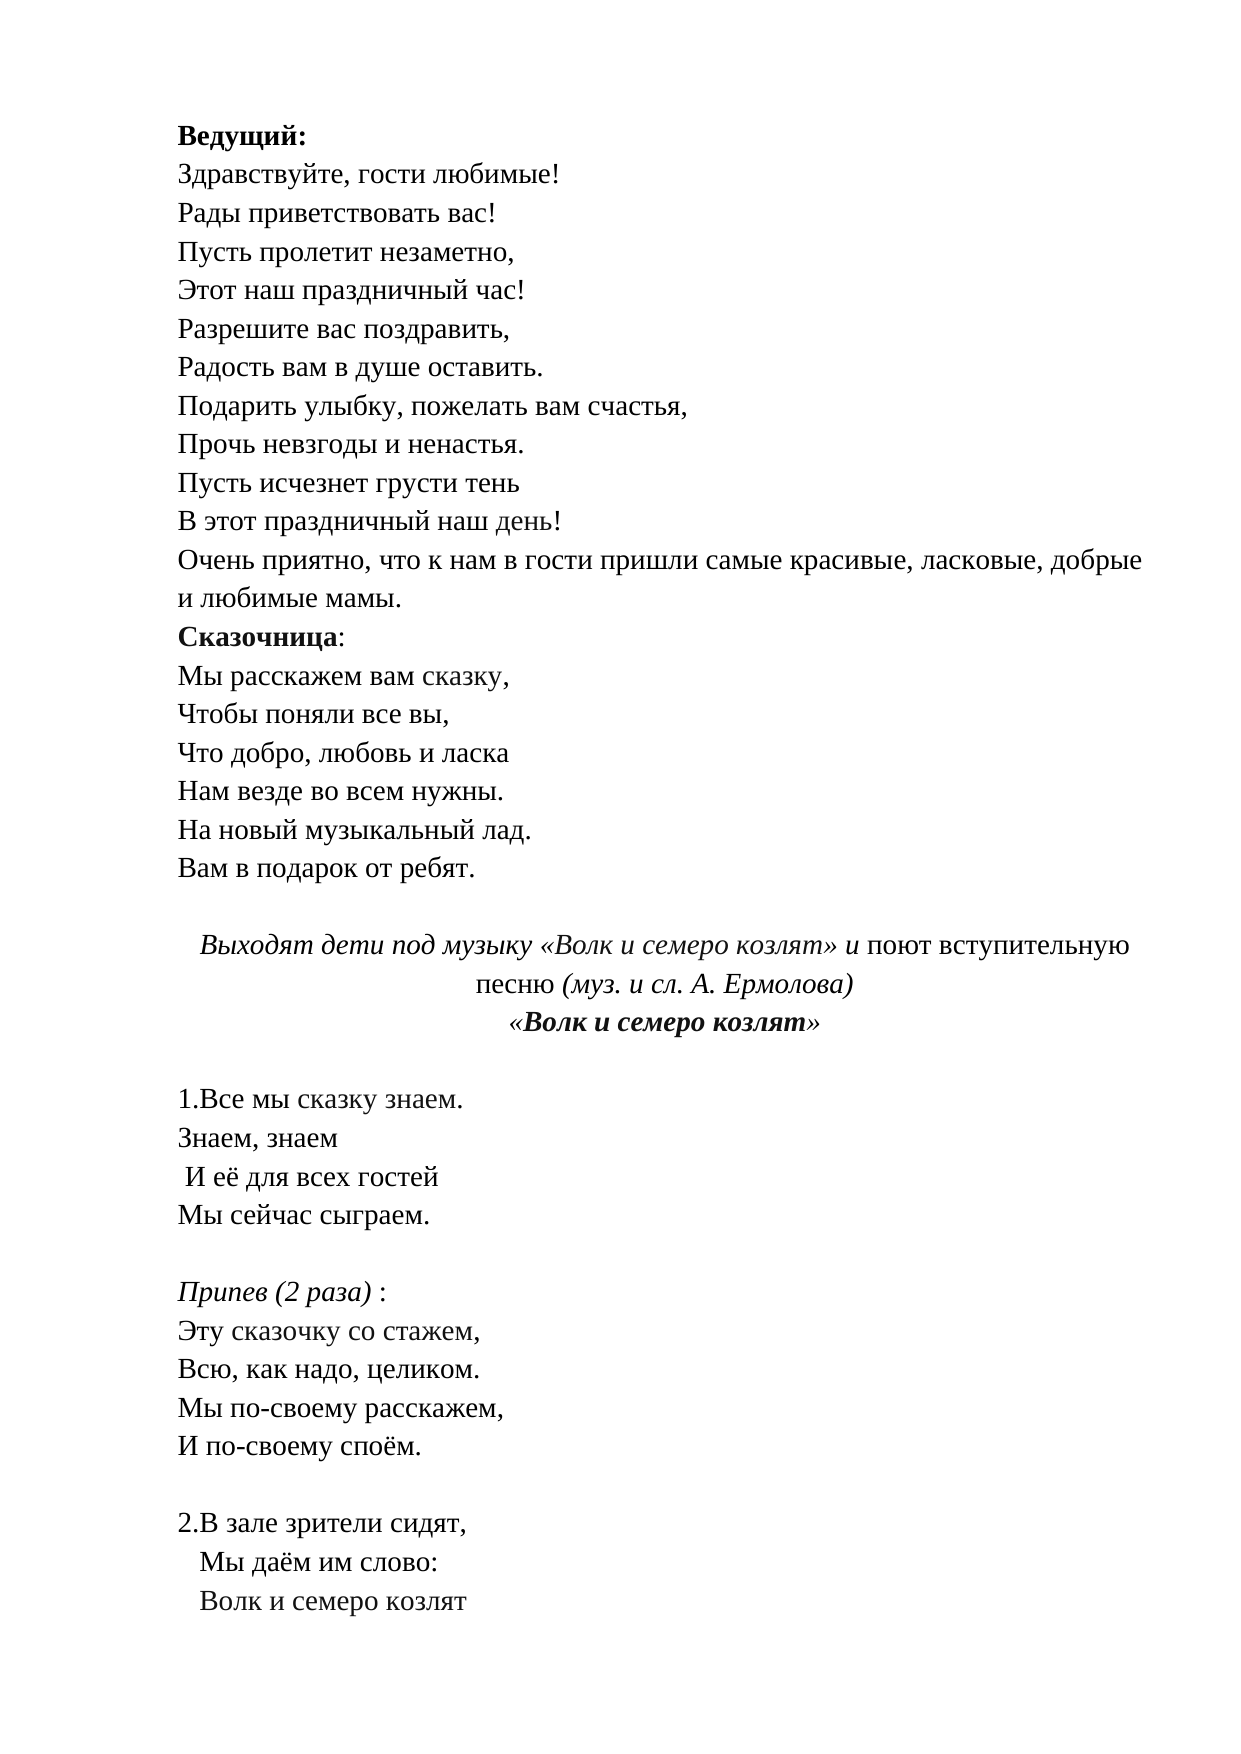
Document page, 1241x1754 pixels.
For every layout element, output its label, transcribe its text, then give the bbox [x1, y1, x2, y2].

text На новый музыкальный лад. [177, 812, 1152, 845]
text И по-своему споём. [177, 1428, 1152, 1462]
text Мы даём им слово: [177, 1544, 1152, 1578]
text И её для всех гостей [177, 1159, 1152, 1192]
text Чтобы поняли все вы, [177, 696, 1152, 730]
text Прочь невзгоды и ненастья. [177, 426, 1152, 460]
text Знаем, знаем [177, 1120, 1152, 1154]
text Здравствуйте, гости любимые! [177, 157, 1152, 190]
text Мы по-своему расскажем, [177, 1390, 1152, 1423]
text Пусть исчезнет грусти тень [177, 465, 1152, 498]
text 1.Все мы сказку знаем. [177, 1082, 1152, 1115]
text Мы сейчас сыграем. [177, 1197, 1152, 1231]
text Пусть пролетит незаметно, [177, 234, 1152, 267]
text Что добро, любовь и ласка [177, 735, 1152, 768]
text Мы расскажем вам сказку, [177, 658, 1152, 691]
text Радость вам в душе оставить. [177, 349, 1152, 383]
text Ведущий: [177, 118, 1152, 152]
text Припев (2 раза) : [177, 1274, 1152, 1308]
text Всю, как надо, целиком. [177, 1351, 1152, 1385]
text Рады приветствовать вас! [177, 195, 1152, 229]
text Подарить улыбку, пожелать вам счастья, [177, 388, 1152, 421]
text В этот праздничный наш день! [177, 503, 1152, 537]
text Этот наш праздничный час! [177, 272, 1152, 306]
text Вам в подарок от ребят. [177, 850, 1152, 884]
text Разрешите вас поздравить, [177, 311, 1152, 344]
text Сказочница: [177, 619, 1152, 653]
text Выходят дети под музыку «Волк и семеро козлят» и поют вступительную песню (муз. и сл. А. Ермолова) [177, 927, 1152, 999]
text Нам везде во всем нужны. [177, 773, 1152, 807]
text «Волк и семеро козлят» [177, 1004, 1152, 1038]
text Очень приятно, что к нам в гости пришли самые красивые, ласковые, добрые и любимые мамы. [177, 542, 1152, 614]
text Эту сказочку со стажем, [177, 1313, 1152, 1346]
text 2.В зале зрители сидят, [177, 1506, 1152, 1539]
text Волк и семеро козлят [177, 1583, 1152, 1616]
